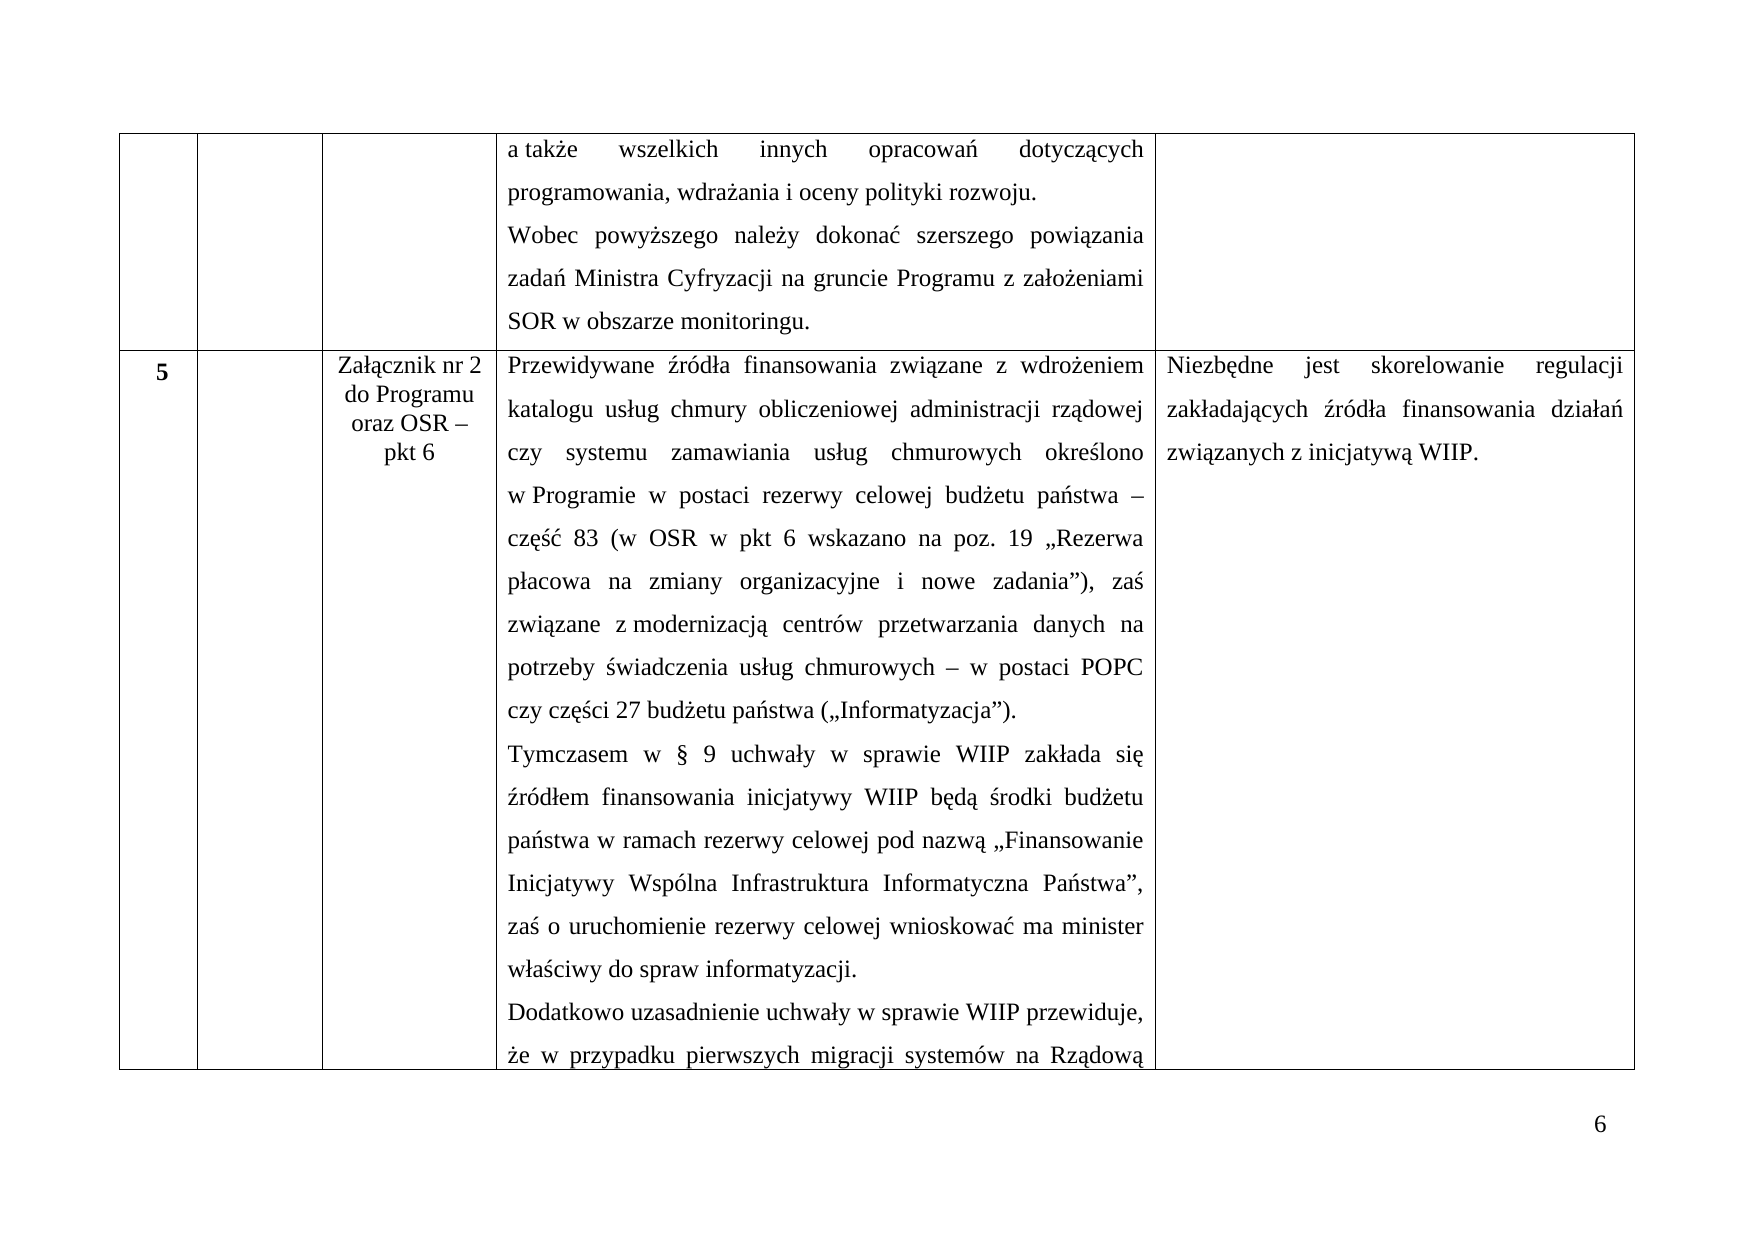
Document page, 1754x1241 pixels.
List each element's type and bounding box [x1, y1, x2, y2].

table_cell [497, 351, 1155, 1069]
table_cell [120, 134, 197, 349]
table_cell [1156, 351, 1634, 1069]
table_cell [120, 351, 197, 1069]
table_cell [1156, 134, 1634, 349]
table_cell [323, 134, 496, 349]
table_cell [323, 351, 496, 1069]
table_cell [497, 134, 1155, 349]
table_cell [198, 134, 322, 349]
table_cell [198, 351, 322, 1069]
